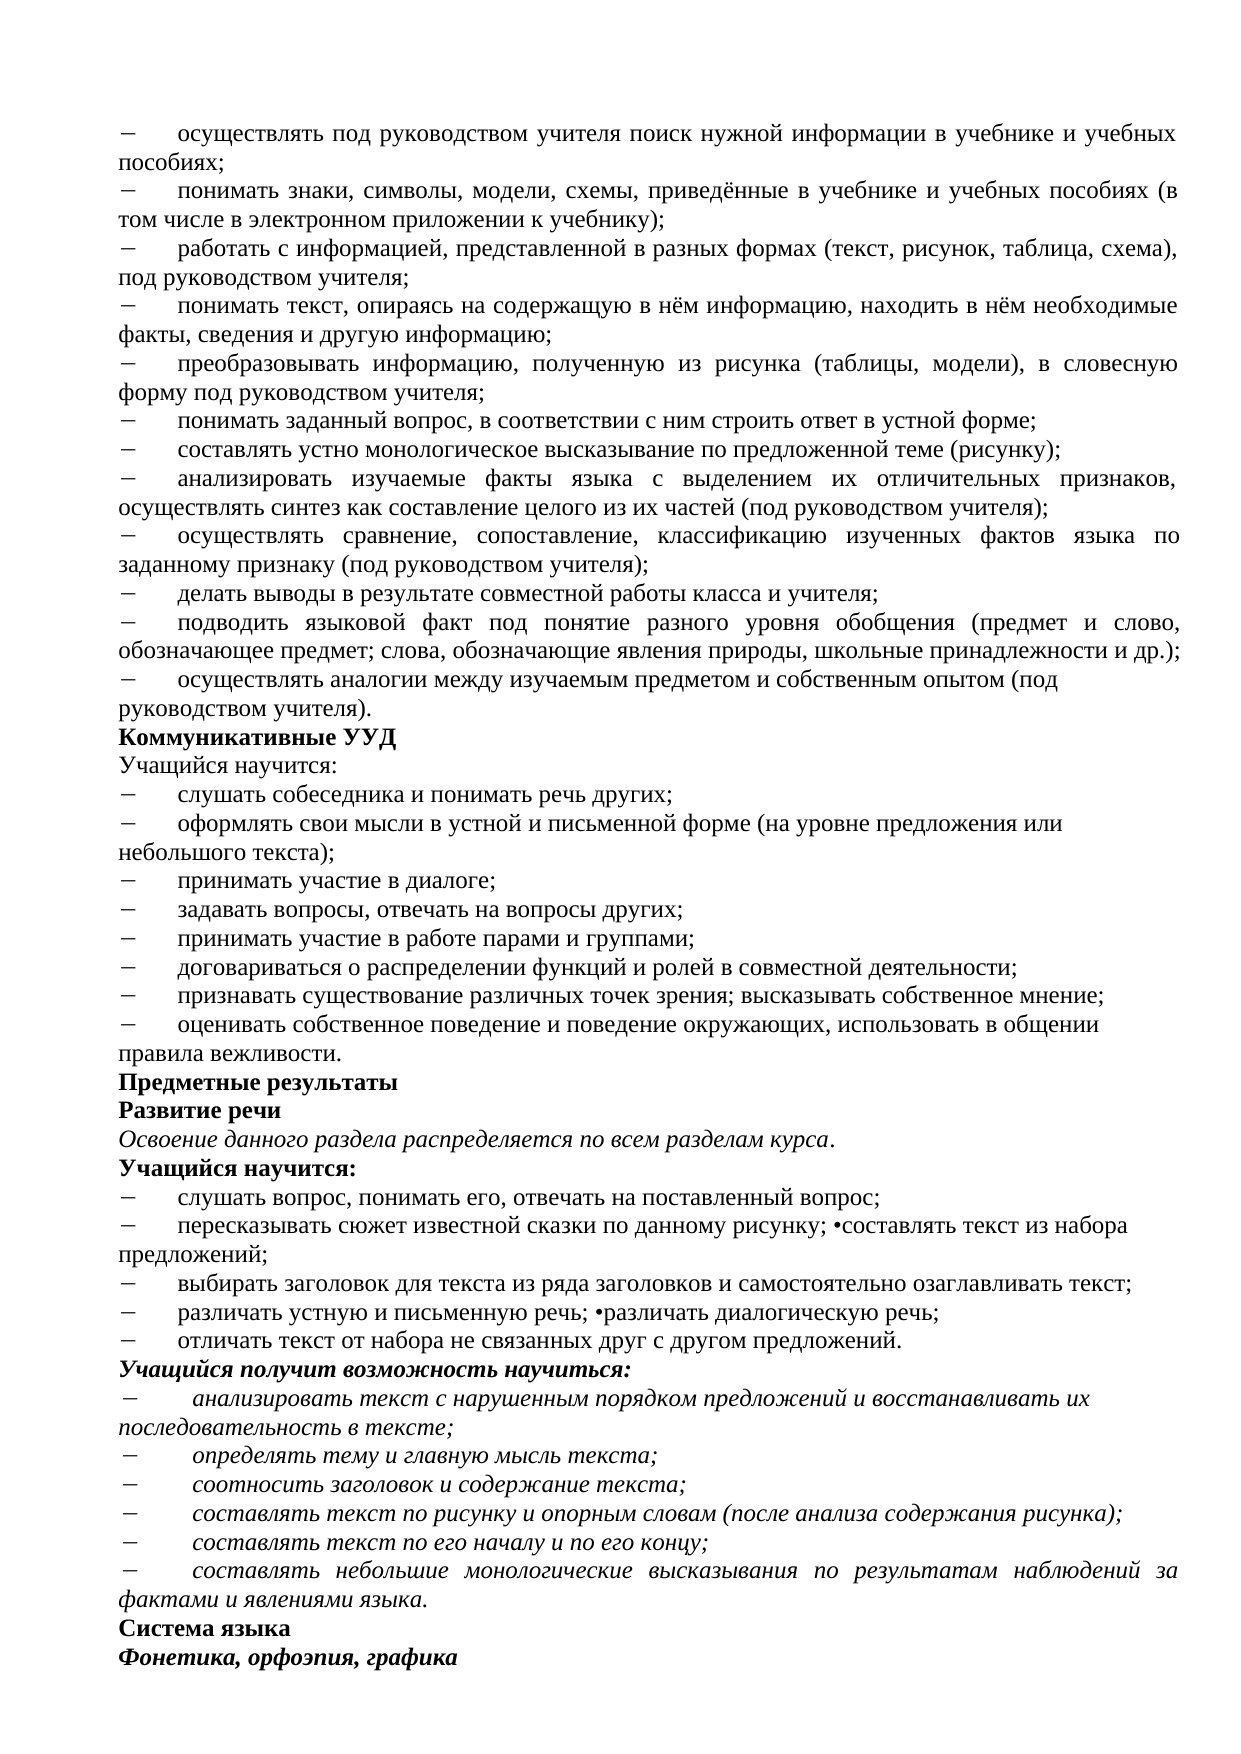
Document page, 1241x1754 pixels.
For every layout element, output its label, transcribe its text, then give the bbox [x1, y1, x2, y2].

list слушать вопрос, понимать его, отвечать на поставленный вопрос; [118, 1182, 1181, 1211]
text Учащийся научится: [118, 751, 1181, 779]
text Учащийся получит возможность научиться: [118, 1354, 1181, 1383]
list понимать текст, опираясь на содержащую в нём информацию, находить в нём необходимые факты, сведения и другую информацию; [118, 291, 1179, 348]
list анализировать текст с нарушенным порядком предложений и восстанавливать их последовательность в тексте; [118, 1383, 1177, 1441]
list составлять текст по рисунку и опорным словам (после анализа содержания рисунка); [118, 1498, 1179, 1527]
list составлять устно монологическое высказывание по предложенной теме (рисунку); [118, 434, 1177, 463]
text Учащийся научится: [118, 1153, 1181, 1182]
text Предметные результаты [118, 1067, 1181, 1096]
list составлять небольшие монологические высказывания по результатам наблюдений за фактами и явлениями языка. [118, 1556, 1179, 1613]
list отличать текст от набора не связанных друг с другом предложений. [118, 1326, 1179, 1354]
list работать с информацией, представленной в разных формах (текст, рисунок, таблица, схема), под руководством учителя; [118, 233, 1179, 291]
text Освоение данного раздела распределяется по всем разделам курса. [118, 1124, 1181, 1153]
list признавать существование различных точек зрения; высказывать собственное мнение; [118, 981, 1181, 1009]
list Система языка [118, 1613, 1181, 1642]
list осуществлять под руководством учителя поиск нужной информации в учебнике и учебных пособиях; [118, 118, 1177, 176]
list определять тему и главную мысль текста; [118, 1441, 1002, 1469]
list осуществлять аналогии между изучаемым предметом и собственным опытом (под руководством учителя). [118, 664, 1177, 722]
list делать выводы в результате совместной работы класса и учителя; [118, 578, 1181, 607]
list различать устную и письменную речь; •различать диалогическую речь; [118, 1297, 950, 1326]
list составлять текст по его началу и по его концу; [118, 1527, 1181, 1556]
list понимать заданный вопрос, в соответствии с ним строить ответ в устной форме; [118, 406, 1179, 434]
list Фонетика, орфоэпия, графика [118, 1642, 1181, 1671]
list договариваться о распределении функций и ролей в совместной деятельности; [118, 952, 1181, 981]
list оформлять свои мысли в устной и письменной форме (на уровне предложения или небольшого текста); [118, 808, 1181, 866]
list осуществлять сравнение, сопоставление, классификацию изученных фактов языка по заданному признаку (под руководством учителя); [118, 521, 1181, 578]
text Развитие речи [118, 1096, 1181, 1124]
list понимать знаки, символы, модели, схемы, приведённые в учебнике и учебных пособиях (в том числе в электронном приложении к учебнику); [118, 176, 1179, 233]
list слушать собеседника и понимать речь других; [118, 779, 1181, 808]
list задавать вопросы, отвечать на вопросы других; [118, 894, 1181, 923]
list пересказывать сюжет известной сказки по данному рисунку; •составлять текст из набора предложений; [118, 1211, 1181, 1268]
list соотносить заголовок и содержание текста; [118, 1469, 1002, 1498]
list принимать участие в работе парами и группами; [118, 923, 1181, 952]
list оценивать собственное поведение и поведение окружающих, использовать в общении правила вежливости. [118, 1009, 1181, 1067]
list принимать участие в диалоге; [118, 866, 1181, 894]
list выбирать заголовок для текста из ряда заголовков и самостоятельно озаглавливать текст; [118, 1268, 1179, 1297]
text Коммуникативные УУД [118, 722, 1181, 751]
list преобразовывать информацию, полученную из рисунка (таблицы, модели), в словесную форму под руководством учителя; [118, 348, 1179, 406]
list анализировать изучаемые факты языка с выделением их отличительных признаков, осуществлять синтез как составление целого из их частей (под руководством учителя); [118, 463, 1177, 521]
list подводить языковой факт под понятие разного уровня обобщения (предмет и слово, обозначающее предмет; слова, обозначающие явления природы, школьные принадлежности и др.); [118, 607, 1181, 664]
